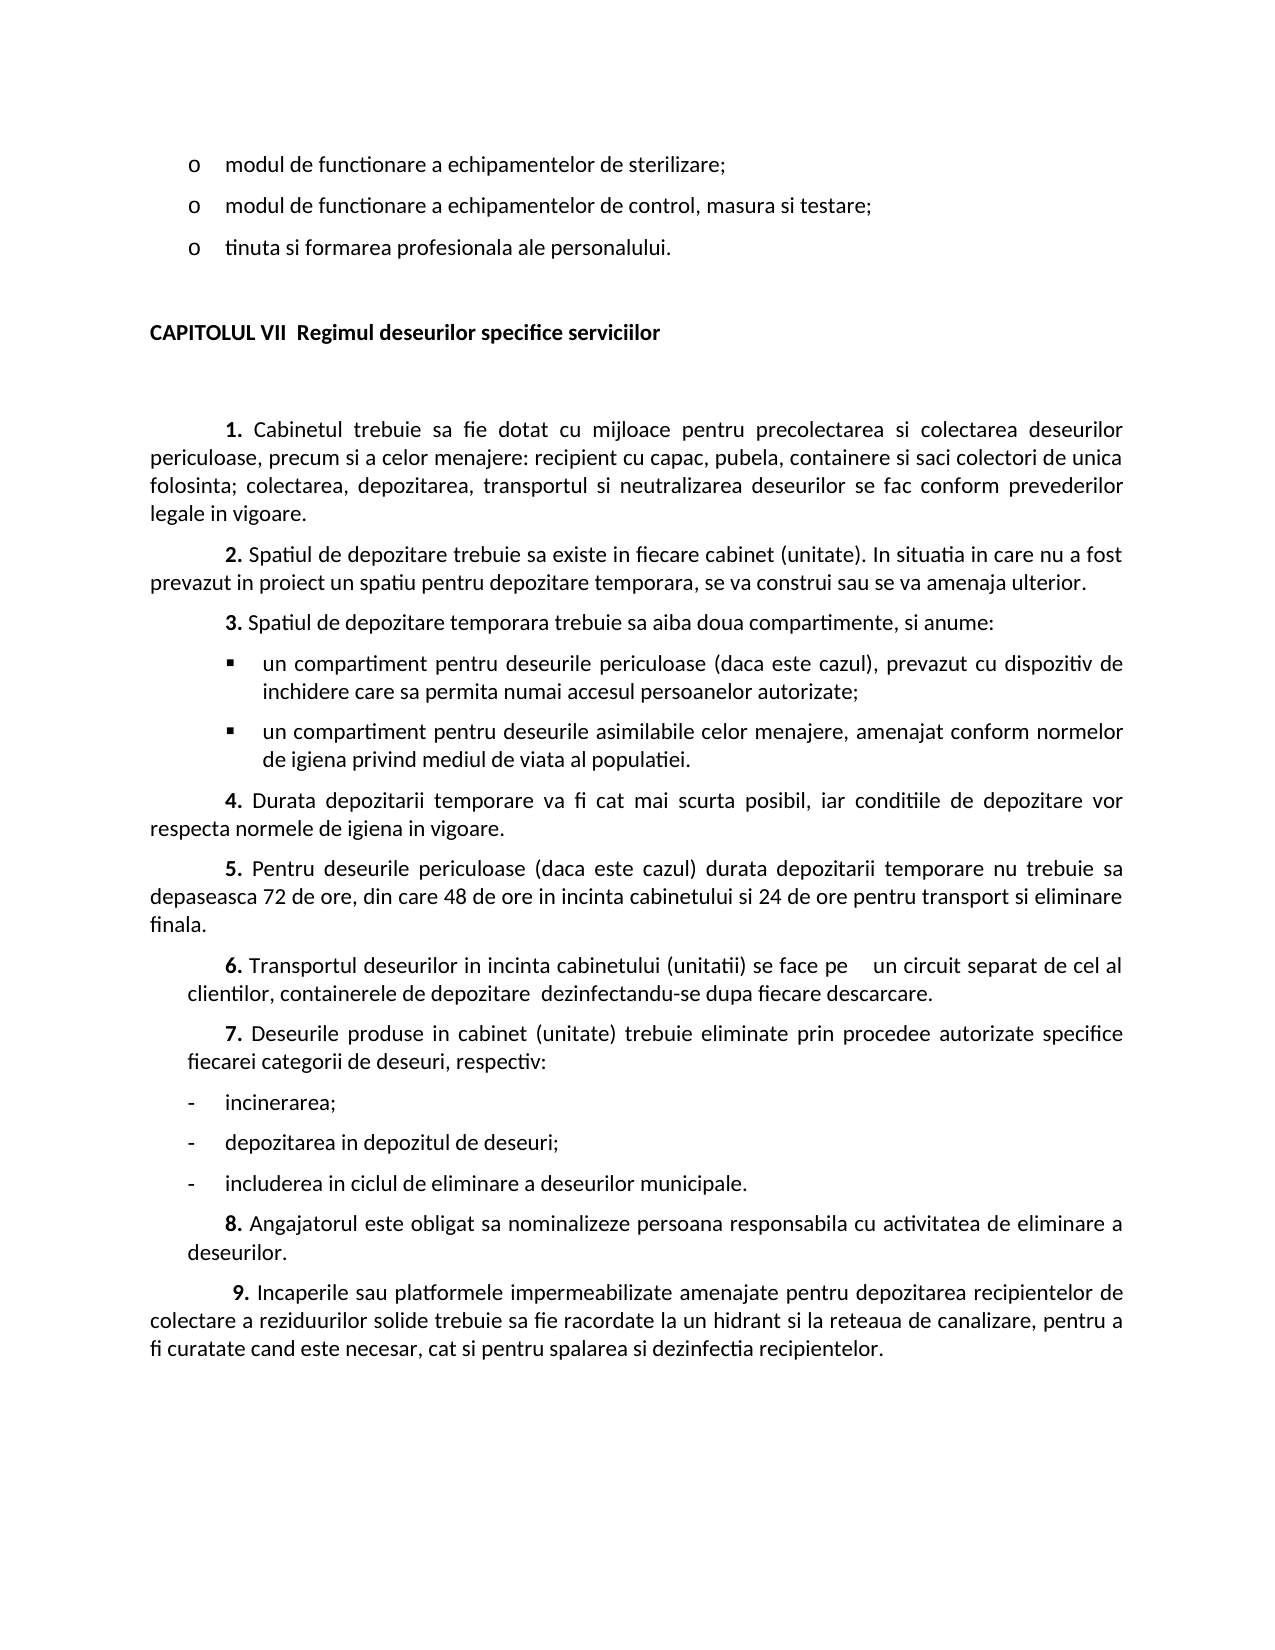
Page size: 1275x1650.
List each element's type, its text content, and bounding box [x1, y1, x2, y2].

text 3. Spatiul de depozitare temporara trebuie sa aiba doua compartimente, si anume: [150, 608, 1125, 636]
list un compartiment pentru deseurile periculoase (daca este cazul), prevazut cu dispozitiv de inchidere care sa permita numai accesul persoanelor autorizate; [225, 649, 1125, 705]
text 9. Incaperile sau platformele impermeabilizate amenajate pentru depozitarea recipientelor de colectare a reziduurilor solide trebuie sa fie racordate la un hidrant si la reteaua de canalizare, pentru a fi curatate cand este necesar, cat si pentru spalarea si dezinfectia recipientelor. [150, 1278, 1125, 1362]
list modul de functionare a echipamentelor de sterilizare; [187, 150, 1125, 179]
text 4. Durata depozitarii temporare va fi cat mai scurta posibil, iar conditiile de depozitare vor respecta normele de igiena in vigoare. [150, 786, 1125, 842]
text 7. Deseurile produse in cabinet (unitate) trebuie eliminate prin procedee autorizate specifice fiecarei categorii de deseuri, respectiv: [187, 1019, 1125, 1076]
text 8. Angajatorul este obligat sa nominalizeze persoana responsabila cu activitatea de eliminare a deseurilor. [187, 1209, 1125, 1266]
text CAPITOLUL VII Regimul deseurilor specifice serviciilor [150, 318, 1125, 347]
text 5. Pentru deseurile periculoase (daca este cazul) durata depozitarii temporare nu trebuie sa depaseasca 72 de ore, din care 48 de ore in incinta cabinetului si 24 de ore pentru transport si eliminare finala. [150, 854, 1125, 938]
list depozitarea in depozitul de deseuri; [187, 1128, 1125, 1157]
text 2. Spatiul de depozitare trebuie sa existe in fiecare cabinet (unitate). In situatia in care nu a fost prevazut in proiect un spatiu pentru depozitare temporara, se va construi sau se va amenaja ulterior. [150, 540, 1125, 596]
text 6. Transportul deseurilor in incinta cabinetului (unitatii) se face pe un circuit separat de cel al clientilor, containerele de depozitare dezinfectandu-se dupa fiecare descarcare. [187, 951, 1125, 1007]
list un compartiment pentru deseurile asimilabile celor menajere, amenajat conform normelor de igiena privind mediul de viata al populatiei. [225, 717, 1125, 773]
list includerea in ciclul de eliminare a deseurilor municipale. [187, 1169, 1125, 1197]
text 1. Cabinetul trebuie sa fie dotat cu mijloace pentru precolectarea si colectarea deseurilor periculoase, precum si a celor menajere: recipient cu capac, pubela, containere si saci colectori de unica folosinta; colectarea, depozitarea, transportul si neutralizarea deseurilor se fac conform prevederilor legale in vigoare. [150, 415, 1125, 527]
list modul de functionare a echipamentelor de control, masura si testare; [187, 192, 1125, 221]
list incinerarea; [187, 1088, 1125, 1116]
list tinuta si formarea profesionala ale personalului. [187, 233, 1125, 262]
